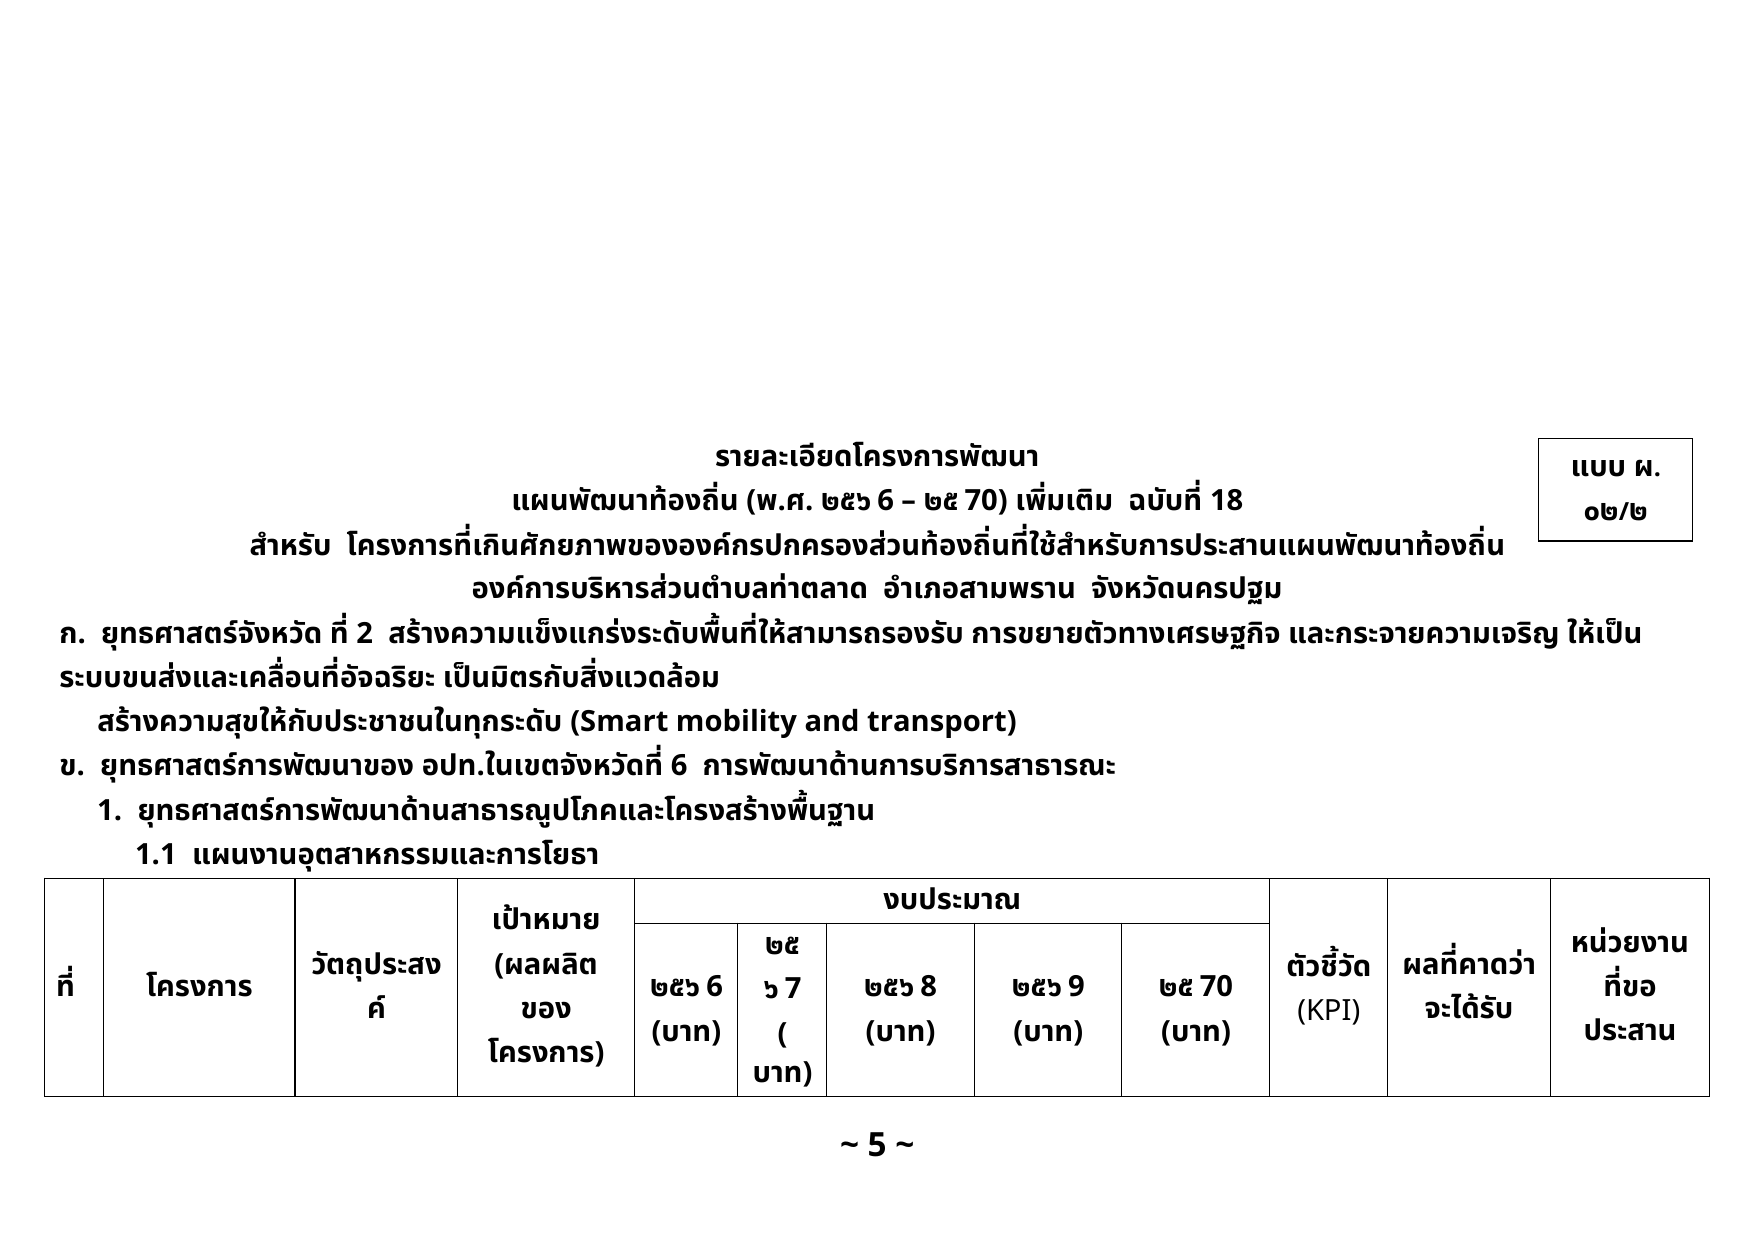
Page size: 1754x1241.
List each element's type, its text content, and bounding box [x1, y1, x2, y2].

table_header งบประมาณ [635, 879, 1269, 923]
text สร้างความสุขให้กับประชาชนในทุกระดับ (Smart mobility and transport) [59, 700, 1695, 745]
text ข. ยุทธศาสตร์การพัฒนาของ อปท.ในเขตจังหวัดที่ 6 การพัฒนาด้านการบริการสาธารณะ [59, 745, 1695, 789]
table_cell ๒๕๖9 (บาท) [975, 924, 1121, 1096]
table_header หน่วยงานที่ขอประสาน [1551, 879, 1709, 1096]
text 1.1 แผนงานอุตสาหกรรมและการโยธา [59, 833, 1695, 877]
table_header โครงการ [104, 879, 294, 1096]
table_cell ๒๕๖7 (บาท) [738, 924, 826, 1096]
table_cell ๒๕๖8 (บาท) [827, 924, 974, 1096]
table_header ผลที่คาดว่า จะได้รับ [1388, 879, 1550, 1096]
table_header วัตถุประสงค์ [296, 879, 457, 1096]
text 1. ยุทธศาสตร์การพัฒนาด้านสาธารณูปโภคและโครงสร้างพื้นฐาน [59, 789, 1695, 833]
table_header ตัวชี้วัด (KPI) [1270, 879, 1387, 1096]
text แผนพัฒนาท้องถิ่น (พ.ศ. ๒๕๖6 – ๒๕70) เพิ่มเติม ฉบับที่ 18 [59, 480, 1538, 524]
text ก. ยุทธศาสตร์จังหวัด ที่ 2 สร้างความแข็งแกร่งระดับพื้นที่ให้สามารถรองรับ การขยายตัวทางเศรษฐกิจ และกระจายความเจริญ ให้เป็นระบบขนส่งและเคลื่อนที่อัจฉริยะ เป็นมิตรกับสิ่งแวดล้อม [59, 612, 1695, 700]
text รายละเอียดโครงการพัฒนา [59, 436, 1695, 480]
text องค์การบริหารส่วนตำบลท่าตลาด อำเภอสามพราน จังหวัดนครปฐม [59, 568, 1695, 612]
table_cell ๒๕๖6 (บาท) [635, 924, 737, 1096]
text สำหรับ โครงการที่เกินศักยภาพขององค์กรปกครองส่วนท้องถิ่นที่ใช้สำหรับการประสานแผนพัฒนาท้องถิ่น [59, 524, 1695, 568]
table_header เป้าหมาย (ผลผลิตของโครงการ) [458, 879, 634, 1096]
table_header ที่ [45, 879, 103, 1096]
table_cell ๒๕70 (บาท) [1122, 924, 1269, 1096]
